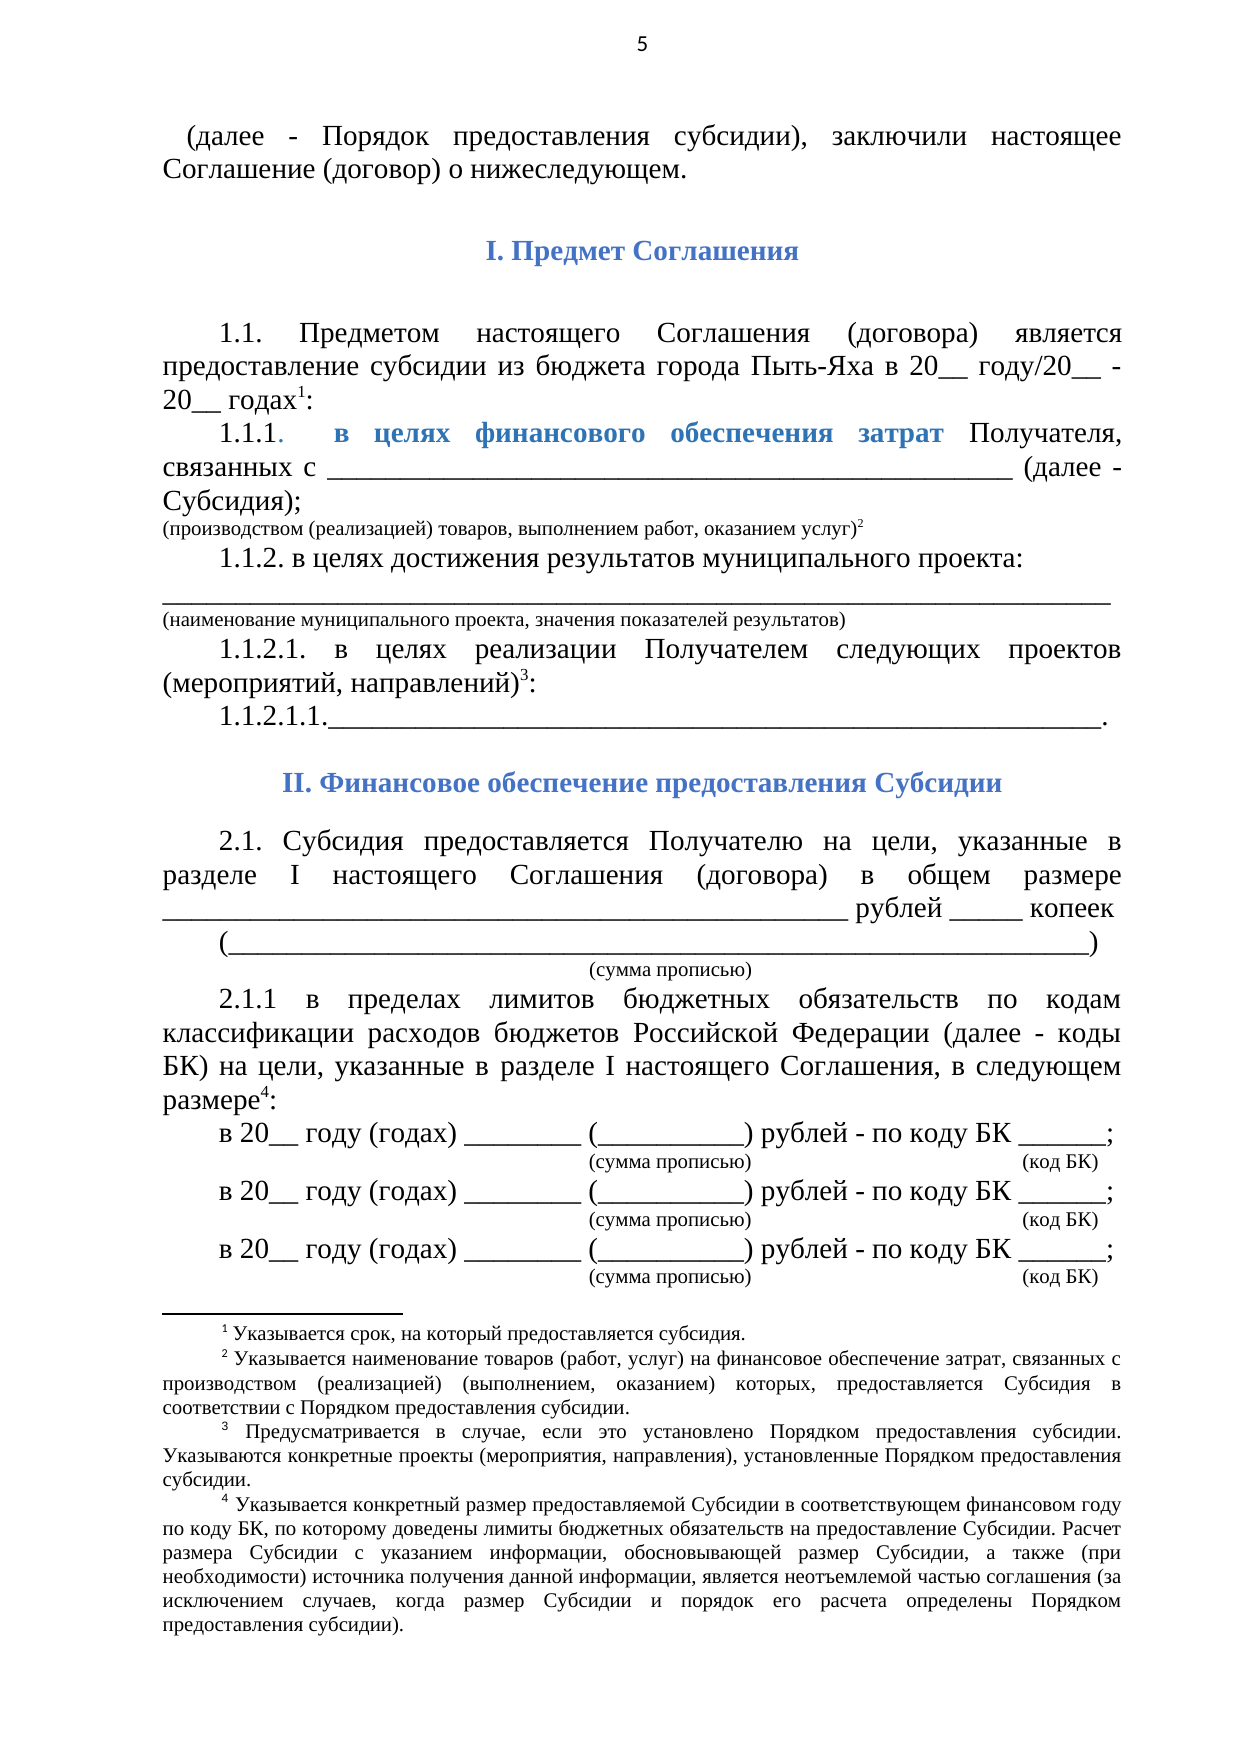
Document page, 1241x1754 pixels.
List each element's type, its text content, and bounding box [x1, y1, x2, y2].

text 1.1.2. в целях достижения результатов муниципального проекта: _________________________________________________________________ (наименование муниципального проекта, значения показателей результатов) [162, 540, 1122, 631]
text (далее - Порядок предоставления субсидии), заключили настоящее Соглашение (договор) о нижеследующем. [162, 118, 1122, 185]
text 1.1.2.1. в целях реализации Получателем следующих проектов (мероприятий, направлений): [162, 631, 1122, 698]
text в 20__ году (годах) ________ (__________) рублей - по коду БК ______; [162, 1173, 1122, 1207]
text (сумма прописью) (код БК) [162, 1149, 1122, 1173]
text 1.1.2.1.1._____________________________________________________. [162, 698, 1122, 732]
text I. Предмет Соглашения [162, 233, 1122, 267]
text (___________________________________________________________) [162, 924, 1122, 957]
text в 20__ году (годах) ________ (__________) рублей - по коду БК ______; [162, 1231, 1122, 1264]
text (производством (реализацией) товаров, выполнением работ, оказанием услуг) [162, 516, 1122, 540]
text (сумма прописью) (код БК) [162, 1207, 1122, 1231]
text II. Финансовое обеспечение предоставления Субсидии [162, 766, 1122, 799]
text (сумма прописью) [162, 957, 1122, 981]
text в 20__ году (годах) ________ (__________) рублей - по коду БК ______; [162, 1116, 1122, 1149]
text 1.1. Предметом настоящего Соглашения (договора) является предоставление субсидии из бюджета города Пыть-Яха в 20__ году/20__ - 20__ годах: [162, 315, 1122, 416]
text (сумма прописью) (код БК) [162, 1264, 1122, 1288]
text 2.1.1 в пределах лимитов бюджетных обязательств по кодам классификации расходов бюджетов Российской Федерации (далее - коды БК) на цели, указанные в разделе I настоящего Соглашения, в следующем размере: [162, 981, 1122, 1116]
text 2.1. Субсидия предоставляется Получателю на цели, указанные в разделе I настоящего Соглашения (договора) в общем размере _______________________________________________ рублей _____ копеек [162, 823, 1122, 924]
text 1.1.1. в целях финансового обеспечения затрат Получателя, связанных с _______________________________________________ (далее - Субсидия); [162, 416, 1122, 516]
